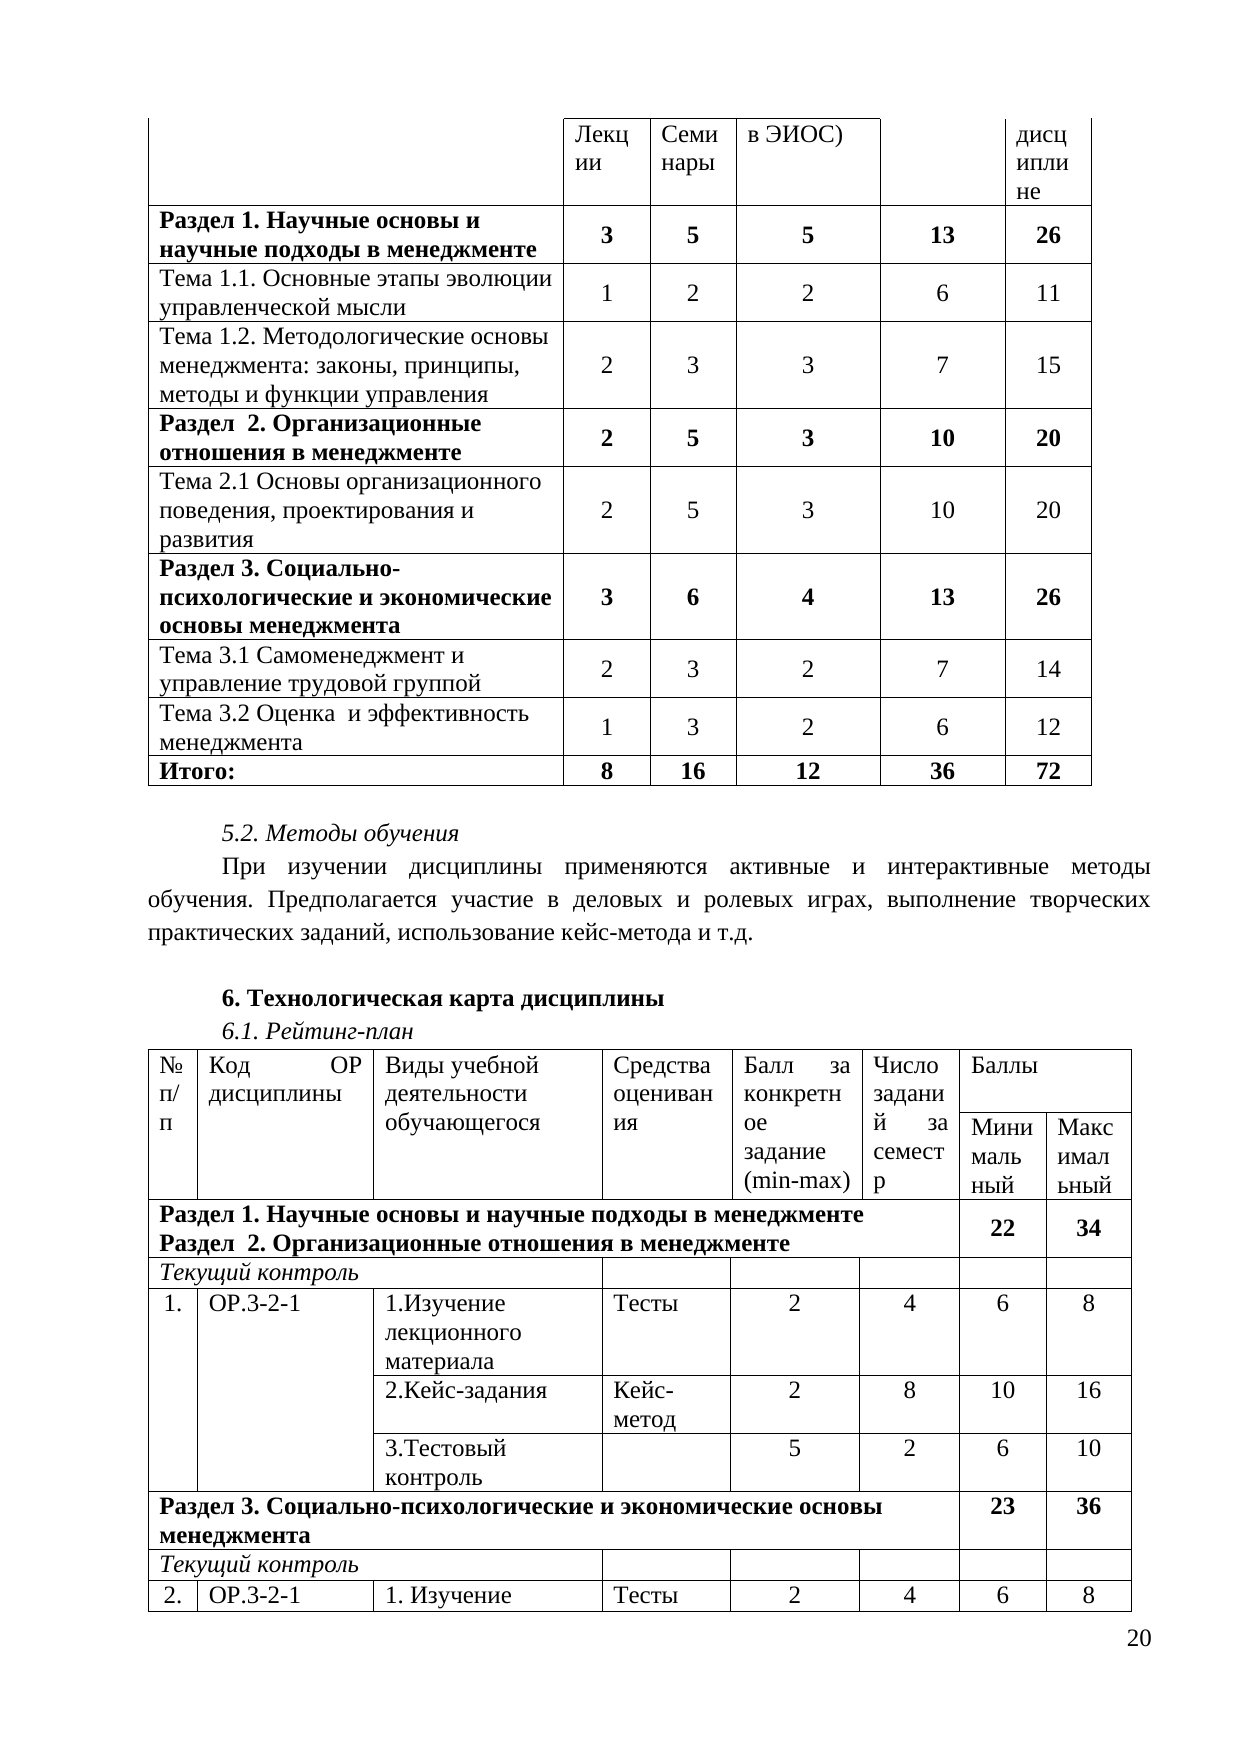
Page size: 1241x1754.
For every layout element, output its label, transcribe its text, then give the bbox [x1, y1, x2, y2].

table_cell 4 [860, 1581, 959, 1611]
table_header Балл за конкретное задание (min-max) [733, 1050, 862, 1198]
table_header Средства оценивания [603, 1050, 732, 1198]
table_cell 8 [1047, 1289, 1131, 1374]
table_cell 11 [1006, 264, 1091, 321]
table_cell 2 [564, 640, 650, 697]
table_cell 2 [737, 698, 880, 755]
table_cell [960, 1258, 1046, 1288]
table_cell Раздел 2. Организационные отношения в менеджменте [149, 409, 563, 466]
table_cell 6 [960, 1289, 1046, 1374]
text 6. Технологическая карта дисциплины [148, 983, 1152, 1012]
table_cell 20 [1006, 409, 1091, 466]
table_cell 2 [564, 409, 650, 466]
table_header Баллы [960, 1050, 1131, 1112]
table_cell Тема 3.1 Самоменеджмент и управление трудовой группой [149, 640, 563, 697]
table_cell Итого: [149, 756, 563, 784]
table_cell 8 [860, 1376, 959, 1433]
table_cell [1047, 1258, 1131, 1288]
table_cell 6 [881, 698, 1005, 755]
table_cell 2. [149, 1581, 197, 1611]
table_cell 4 [860, 1289, 959, 1374]
table_cell 7 [881, 322, 1005, 408]
table_cell 26 [1006, 206, 1091, 263]
table_cell 6 [960, 1434, 1046, 1491]
table_cell 5 [651, 467, 736, 552]
table_cell [603, 1550, 730, 1580]
table_cell 3 [564, 206, 650, 263]
table_cell Тема 3.2 Оценка и эффективность менеджмента [149, 698, 563, 755]
table_cell Текущий контроль [149, 1550, 602, 1580]
table_header № п/п [149, 1050, 197, 1198]
table_cell 10 [881, 409, 1005, 466]
table_cell [960, 1550, 1046, 1580]
table_cell 23 [960, 1492, 1046, 1549]
table_cell 2.Кейс-задания [374, 1376, 602, 1433]
table_cell 5 [651, 206, 736, 263]
table_cell 2 [651, 264, 736, 321]
table_cell 8 [1047, 1581, 1131, 1611]
table_cell 3 [737, 322, 880, 408]
table_cell 2 [737, 264, 880, 321]
table_header Число заданий за семестр [863, 1050, 959, 1198]
table_cell Раздел 1. Научные основы и научные подходы в менеджменте [149, 206, 563, 263]
table_cell ОР.3-2-1 [198, 1581, 373, 1611]
table_cell Раздел 3. Социально-психологические и экономические основы менеджмента [149, 1492, 959, 1549]
text 6.1. Рейтинг-план [148, 1016, 1152, 1045]
table_cell 10 [1047, 1434, 1131, 1491]
table_cell Текущий контроль [149, 1258, 602, 1288]
table_cell [1047, 1550, 1131, 1580]
table_cell Максимальный [1047, 1113, 1131, 1198]
table_cell [731, 1258, 859, 1288]
table_cell 16 [651, 756, 736, 784]
table_cell 2 [564, 467, 650, 552]
table_cell 12 [1006, 698, 1091, 755]
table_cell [737, 119, 880, 205]
table_header Код ОР дисциплины [198, 1050, 373, 1198]
table_cell Раздел 1. Научные основы и научные подходы в менеджменте Раздел 2. Организационные отношения в менеджменте [149, 1200, 959, 1257]
table_cell Тесты [603, 1581, 730, 1611]
table_cell 20 [1006, 467, 1091, 552]
table_cell Кейс-метод [603, 1376, 730, 1433]
table_cell 6 [960, 1581, 1046, 1611]
table_cell 1 [564, 264, 650, 321]
table_cell 5 [737, 206, 880, 263]
table_cell 8 [564, 756, 650, 784]
table_cell Раздел 3. Социально-психологические и экономические основы менеджмента [149, 554, 563, 639]
table_cell 3 [651, 322, 736, 408]
list При изучении дисциплины применяются активные и интерактивные методы обучения. Предполагается участие в деловых и ролевых играх, выполнение творческих практических заданий, использование кейс-метода и т.д. [148, 851, 1152, 946]
table_header Виды учебной деятельности обучающегося [374, 1050, 602, 1198]
table_cell 2 [731, 1376, 859, 1433]
table_cell 4 [737, 554, 880, 639]
table_cell 2 [731, 1289, 859, 1374]
table_cell ОР.3-2-1 [198, 1289, 373, 1491]
table_cell [603, 1258, 730, 1288]
table_cell 34 [1047, 1200, 1131, 1257]
text 5.2. Методы обучения [148, 818, 1152, 847]
table_cell 10 [960, 1376, 1046, 1433]
table_cell 5 [651, 409, 736, 466]
table_cell 12 [737, 756, 880, 784]
table_cell 2 [564, 322, 650, 408]
table_cell 36 [881, 756, 1005, 784]
table_cell Лекции [564, 119, 650, 205]
table_cell 2 [860, 1434, 959, 1491]
table_cell Тесты [603, 1289, 730, 1374]
table_cell 14 [1006, 640, 1091, 697]
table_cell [374, 1581, 602, 1611]
table_cell 6 [881, 264, 1005, 321]
table_cell 1.Изучение лекционного материала [374, 1289, 602, 1374]
table_cell 13 [881, 206, 1005, 263]
table_cell Тема 2.1 Основы организационного поведения, проектирования и развития [149, 467, 563, 552]
table_cell Тема 1.1. Основные этапы эволюции управленческой мысли [149, 264, 563, 321]
table_cell 15 [1006, 322, 1091, 408]
table_cell 1. [149, 1289, 197, 1491]
table_cell Семинары [651, 119, 736, 205]
table_cell 36 [1047, 1492, 1131, 1549]
table_cell 6 [651, 554, 736, 639]
table_cell 3 [737, 467, 880, 552]
table_cell 10 [881, 467, 1005, 552]
table_cell 2 [731, 1581, 859, 1611]
table_cell 3 [564, 554, 650, 639]
table_cell 3.Тестовый контроль [374, 1434, 602, 1491]
table_cell 2 [737, 640, 880, 697]
table_cell [860, 1258, 959, 1288]
table_cell Минимальный [960, 1113, 1046, 1198]
table_cell [731, 1550, 859, 1580]
table_cell 5 [731, 1434, 859, 1491]
table_cell 22 [960, 1200, 1046, 1257]
table_cell 72 [1006, 756, 1091, 784]
table_cell 26 [1006, 554, 1091, 639]
table_cell Тема 1.2. Методологические основы менеджмента: законы, принципы, методы и функции управления [149, 322, 563, 408]
table_cell [603, 1434, 730, 1491]
table_cell 3 [651, 698, 736, 755]
table_cell 16 [1047, 1376, 1131, 1433]
table_cell 7 [881, 640, 1005, 697]
table_cell 3 [651, 640, 736, 697]
table_cell [860, 1550, 959, 1580]
table_cell 1 [564, 698, 650, 755]
table_cell 13 [881, 554, 1005, 639]
table_cell 3 [737, 409, 880, 466]
